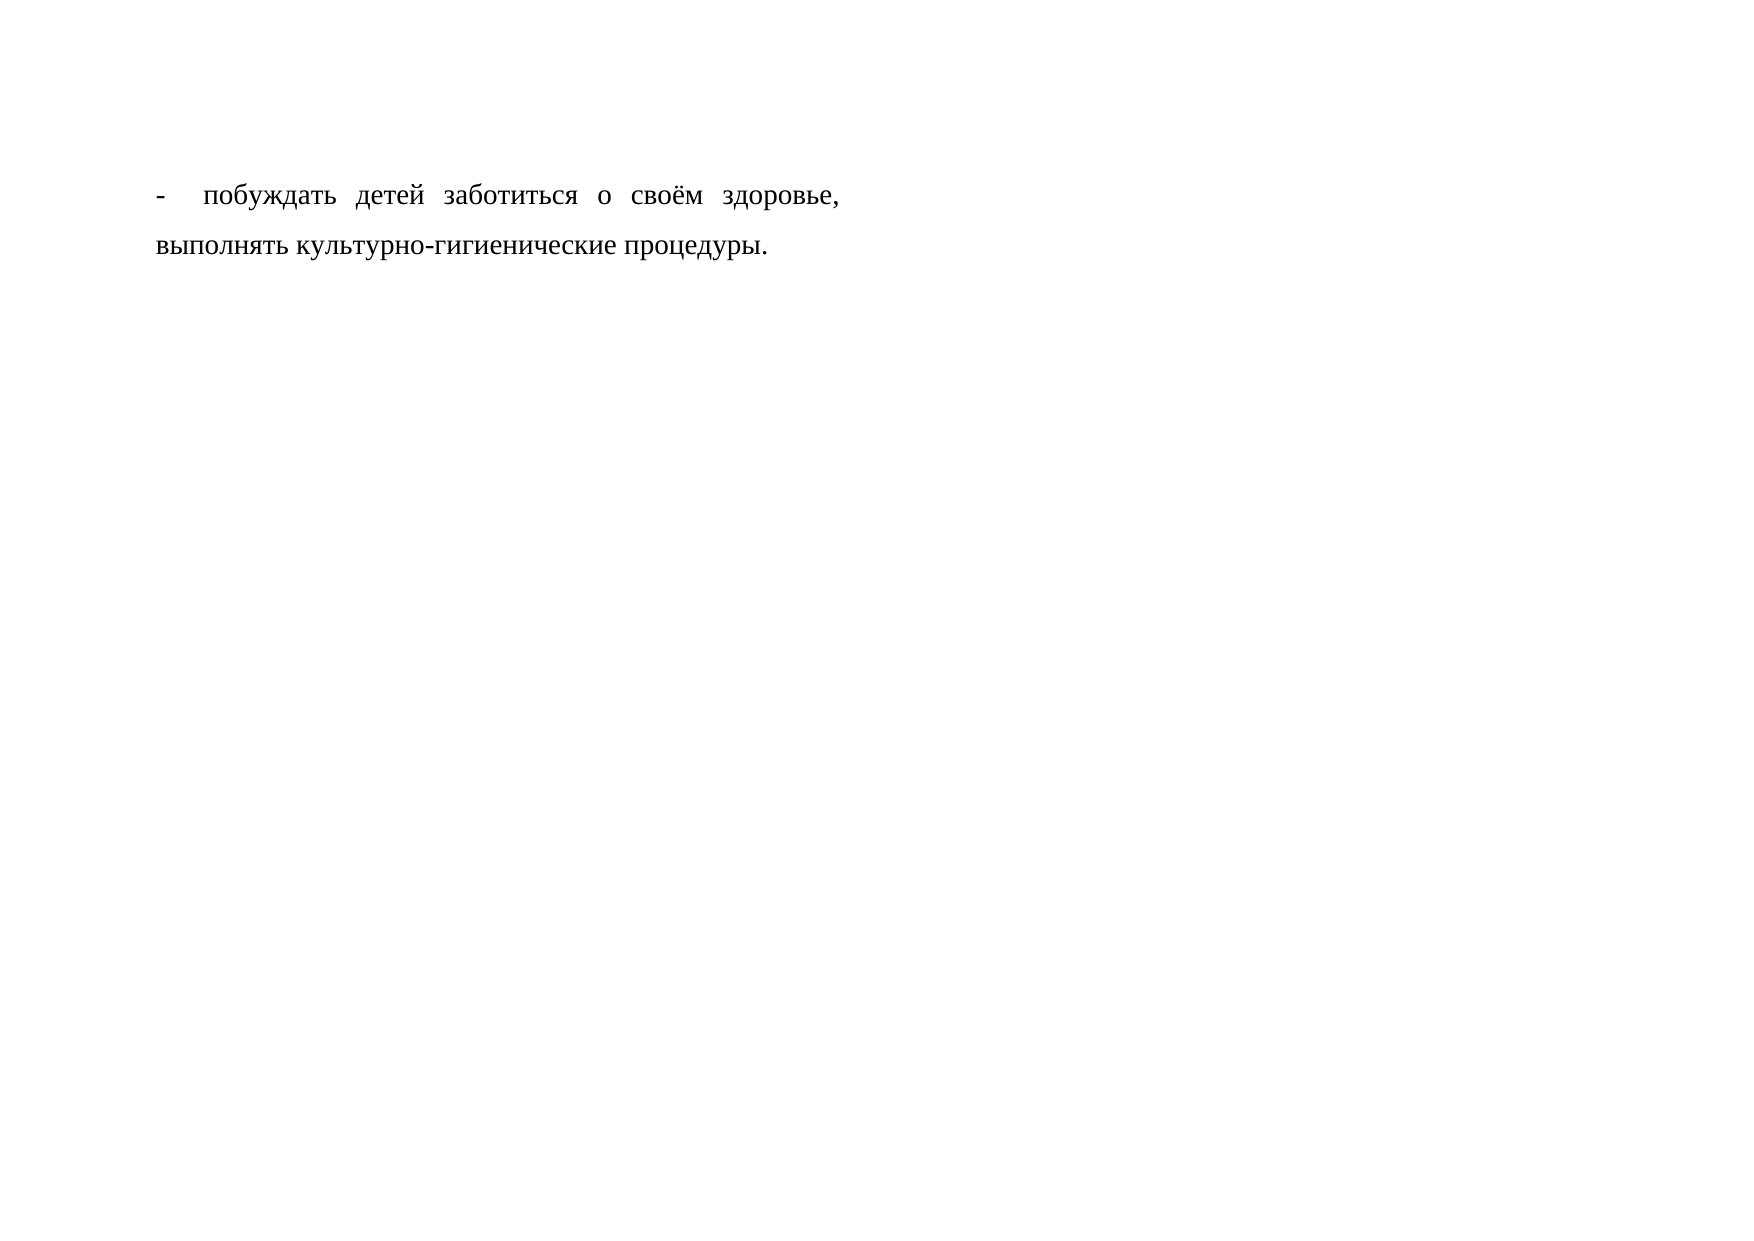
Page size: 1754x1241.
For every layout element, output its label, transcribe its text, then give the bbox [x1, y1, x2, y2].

text - побуждать детей заботиться о своём здоровье, выполнять культурно-гигиенические процедуры. [156, 177, 840, 261]
